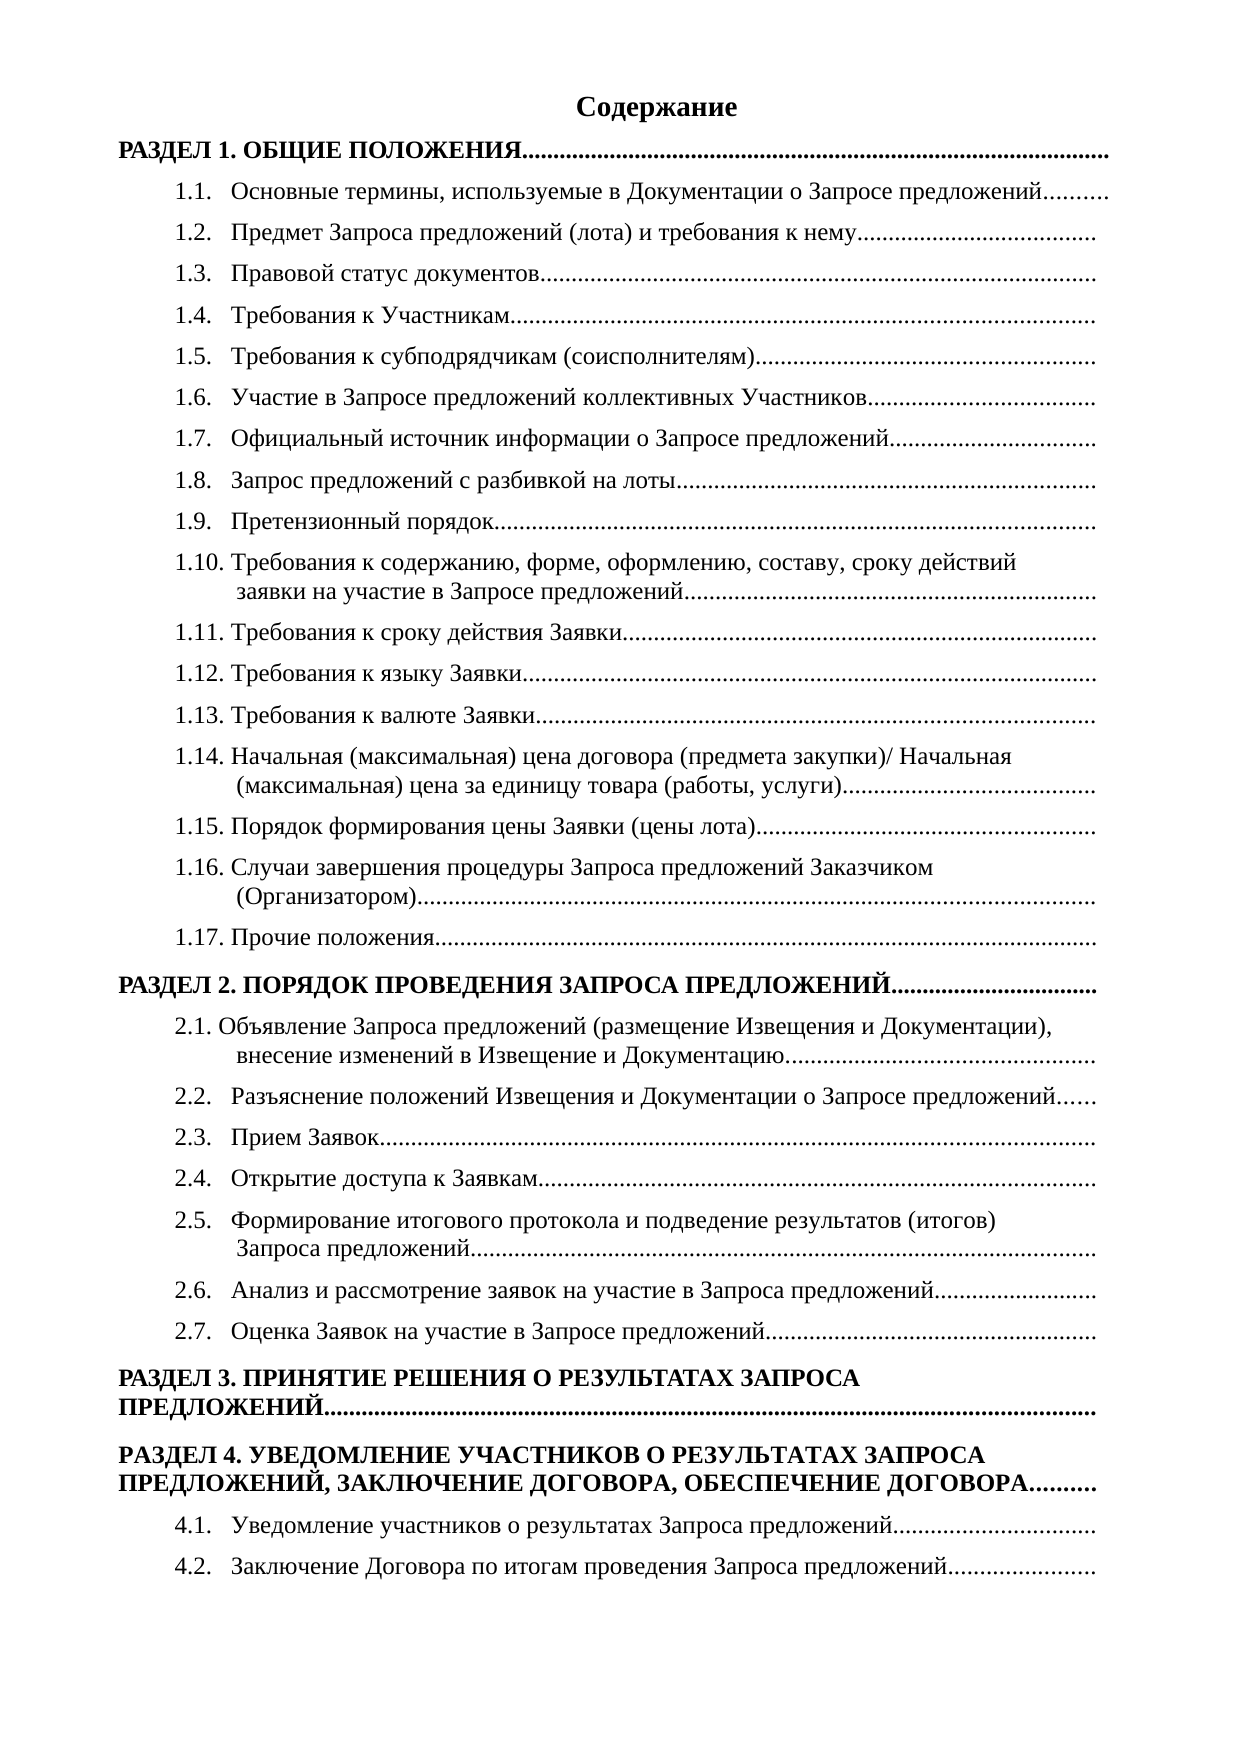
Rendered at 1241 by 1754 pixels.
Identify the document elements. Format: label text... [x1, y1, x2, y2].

text 4.1. Уведомление участников о результатах Запроса предложений 28 [174, 1510, 1063, 1538]
text 1.2. Предмет Запроса предложений (лота) и требования к нему 11 [174, 217, 1063, 246]
text 4.2. Заключение Договора по итогам проведения Запроса предложений 29 [174, 1551, 1063, 1580]
text 1.5. Требования к субподрядчикам (соисполнителям) 13 [174, 341, 1063, 370]
text 1.8. Запрос предложений с разбивкой на лоты 15 [174, 465, 1063, 493]
text 1.17. Прочие положения 18 [174, 922, 1063, 951]
text 1.16. Случаи завершения процедуры Запроса предложений Заказчиком (Организатором) 18 [174, 852, 1063, 910]
text РАЗДЕЛ 3. ПРИНЯТИЕ РЕШЕНИЯ О РЕЗУЛЬТАТАХ ЗАПРОСА ПРЕДЛОЖЕНИЙ 28 [118, 1363, 1063, 1421]
text 1.4. Требования к Участникам 11 [174, 300, 1063, 328]
text 2.1. Объявление Запроса предложений (размещение Извещения и Документации), внесение изменений в Извещение и Документацию. 20 [174, 1011, 1063, 1068]
text 1.9. Претензионный порядок 16 [174, 506, 1063, 535]
text 1.14. Начальная (максимальная) цена договора (предмета закупки)/ Начальная (максимальная) цена за единицу товара (работы, услуги) 17 [174, 741, 1063, 798]
text 1.1. Основные термины, используемые в Документации о Запросе предложений 8 [174, 176, 1063, 205]
text 1.7. Официальный источник информации о Запросе предложений 15 [174, 423, 1063, 452]
text 2.3. Прием Заявок 20 [174, 1122, 1063, 1151]
text 2.4. Открытие доступа к Заявкам 22 [174, 1163, 1063, 1192]
text 1.11. Требования к сроку действия Заявки 17 [174, 617, 1063, 646]
text 1.3. Правовой статус документов 11 [174, 258, 1063, 287]
text РАЗДЕЛ 4. УВЕДОМЛЕНИЕ УЧАСТНИКОВ О РЕЗУЛЬТАТАХ ЗАПРОСА ПРЕДЛОЖЕНИЙ, ЗАКЛЮЧЕНИЕ ДОГОВОРА, ОБЕСПЕЧЕНИЕ ДОГОВОРА 28 [118, 1440, 1063, 1497]
text Содержание [132, 89, 1181, 122]
text 2.5. Формирование итогового протокола и подведение результатов (итогов) Запроса предложений 22 [174, 1205, 1063, 1262]
text 1.6. Участие в Запросе предложений коллективных Участников 14 [174, 382, 1063, 411]
text 1.13. Требования к валюте Заявки 17 [174, 700, 1063, 728]
text 2.7. Оценка Заявок на участие в Запросе предложений 27 [174, 1316, 1063, 1345]
text РАЗДЕЛ 1. ОБЩИЕ ПОЛОЖЕНИЯ 8 [118, 135, 1063, 163]
text 1.12. Требования к языку Заявки 17 [174, 658, 1063, 687]
text 2.6. Анализ и рассмотрение заявок на участие в Запроса предложений 23 [174, 1275, 1063, 1303]
text РАЗДЕЛ 2. ПОРЯДОК ПРОВЕДЕНИЯ ЗАПРОСА ПРЕДЛОЖЕНИЙ 20 [118, 970, 1063, 998]
text 1.15. Порядок формирования цены Заявки (цены лота) 17 [174, 811, 1063, 840]
text 1.10. Требования к содержанию, форме, оформлению, составу, сроку действий заявки на участие в Запросе предложений 16 [174, 547, 1063, 605]
text 2.2. Разъяснение положений Извещения и Документации о Запросе предложений 20 [174, 1081, 1063, 1110]
